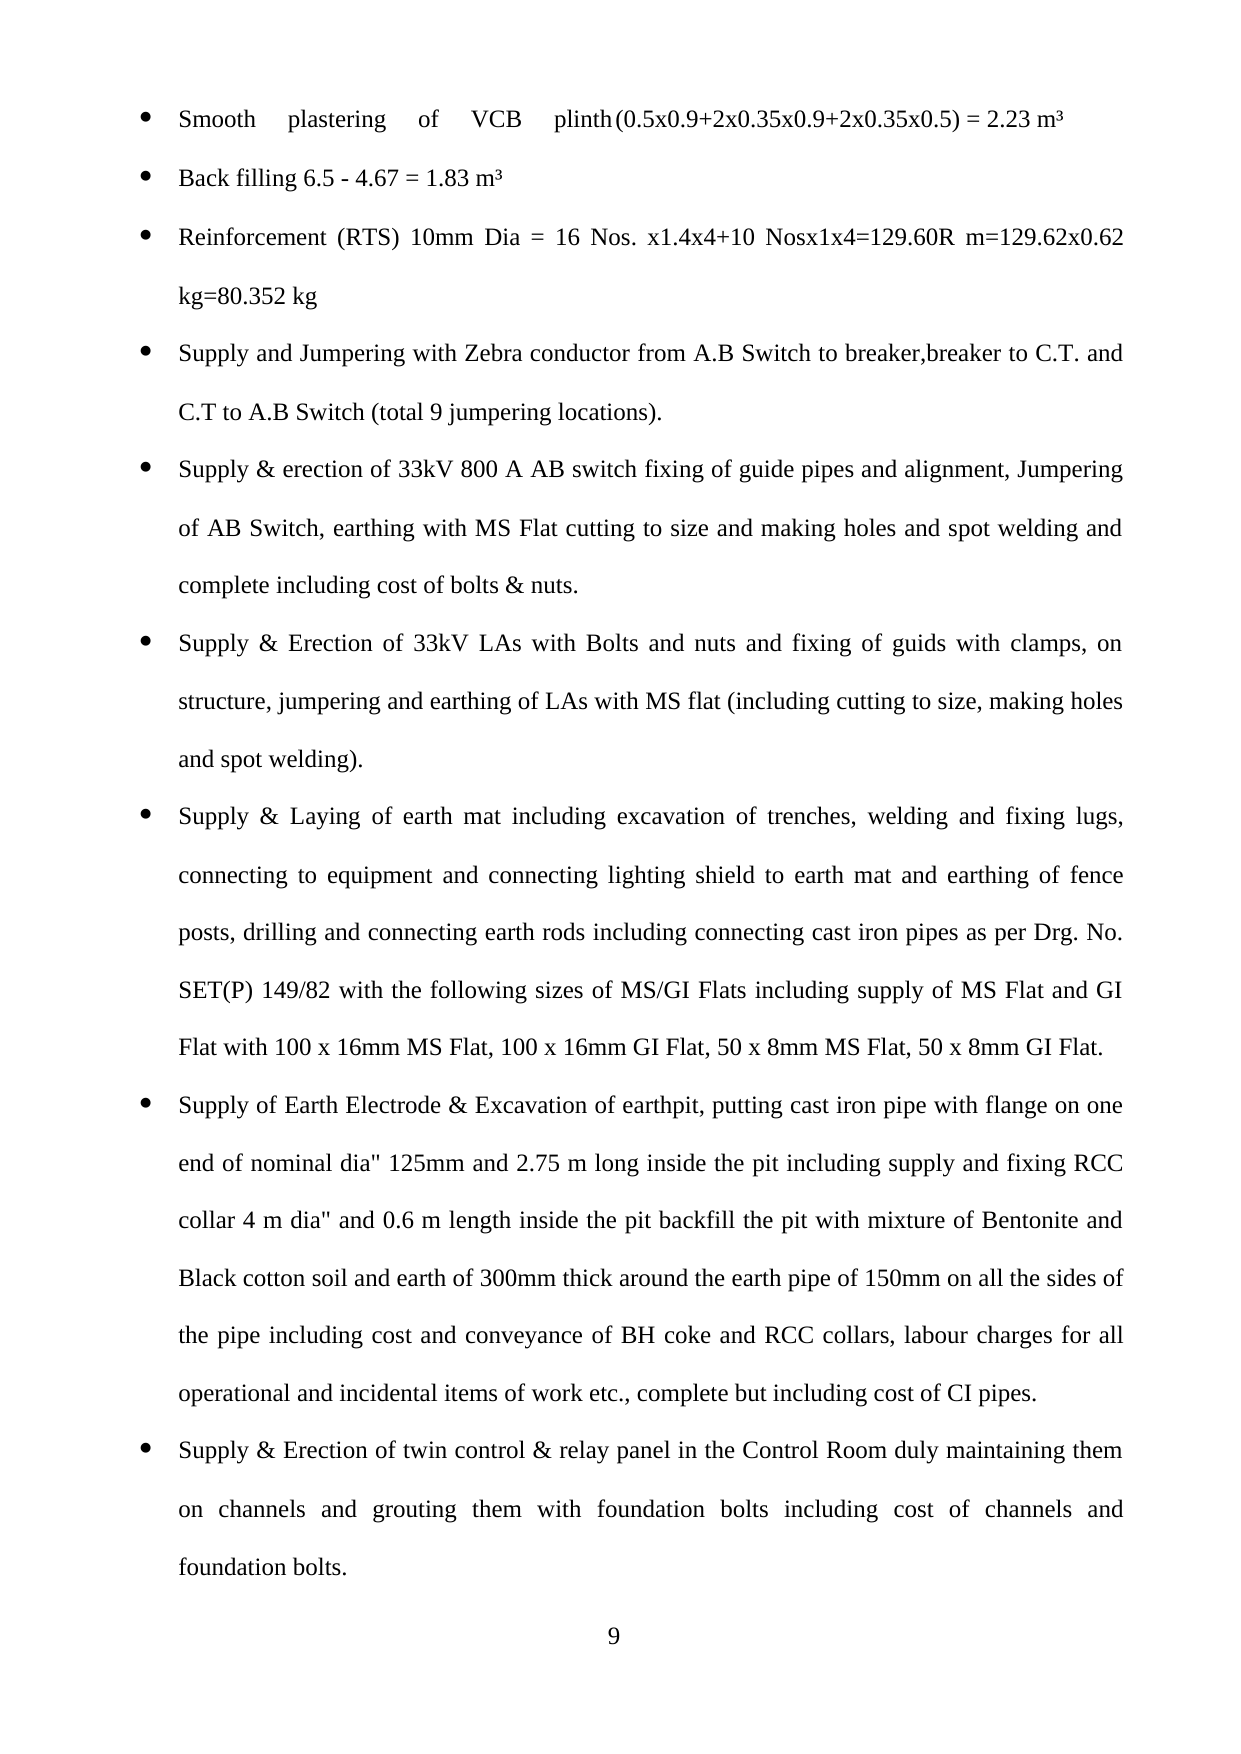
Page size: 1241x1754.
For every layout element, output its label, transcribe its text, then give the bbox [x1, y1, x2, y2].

list Supply & erection of 33kV 800 A AB switch fixing of guide pipes and alignment, Jumpering of AB Switch, earthing with MS Flat cutting to size and making holes and spot welding and complete including cost of bolts & nuts. [141, 454, 1125, 599]
list Supply and Jumpering with Zebra conductor from A.B Switch to breaker,breaker to C.T. and C.T to A.B Switch (total 9 jumpering locations). [141, 338, 1125, 426]
list Supply & Erection of 33kV LAs with Bolts and nuts and fixing of guids with clamps, on structure, jumpering and earthing of LAs with MS flat (including cutting to size, making holes and spot welding). [141, 628, 1125, 772]
list Smooth plastering of VCB plinth (0.5x0.9+2x0.35x0.9+2x0.35x0.5) = 2.23 m³ [141, 104, 1125, 133]
list Reinforcement (RTS) 10mm Dia = 16 Nos. x1.4x4+10 Nosx1x4=129.60R m=129.62x0.62 kg=80.352 kg [141, 222, 1125, 310]
list Supply of Earth Electrode & Excavation of earthpit, putting cast iron pipe with flange on one end of nominal dia" 125mm and 2.75 m long inside the pit including supply and fixing RCC collar 4 m dia" and 0.6 m length inside the pit backfill the pit with mixture of Bentonite and Black cotton soil and earth of 300mm thick around the earth pipe of 150mm on all the sides of the pipe including cost and conveyance of BH coke and RCC collars, labour charges for all operational and incidental items of work etc., complete but including cost of CI pipes. [141, 1090, 1125, 1407]
list Supply & Erection of twin control & relay panel in the Control Room duly maintaining them on channels and grouting them with foundation bolts including cost of channels and foundation bolts. [141, 1436, 1125, 1580]
list Back filling 6.5 - 4.67 = 1.83 m³ [141, 163, 1125, 193]
list Supply & Laying of earth mat including excavation of trenches, welding and fixing lugs, connecting to equipment and connecting lighting shield to earth mat and earthing of fence posts, drilling and connecting earth rods including connecting cast iron pipes as per Drg. No. SET(P) 149/82 with the following sizes of MS/GI Flats including supply of MS Flat and GI Flat with 100 x 16mm MS Flat, 100 x 16mm GI Flat, 50 x 8mm MS Flat, 50 x 8mm GI Flat. [141, 801, 1125, 1061]
